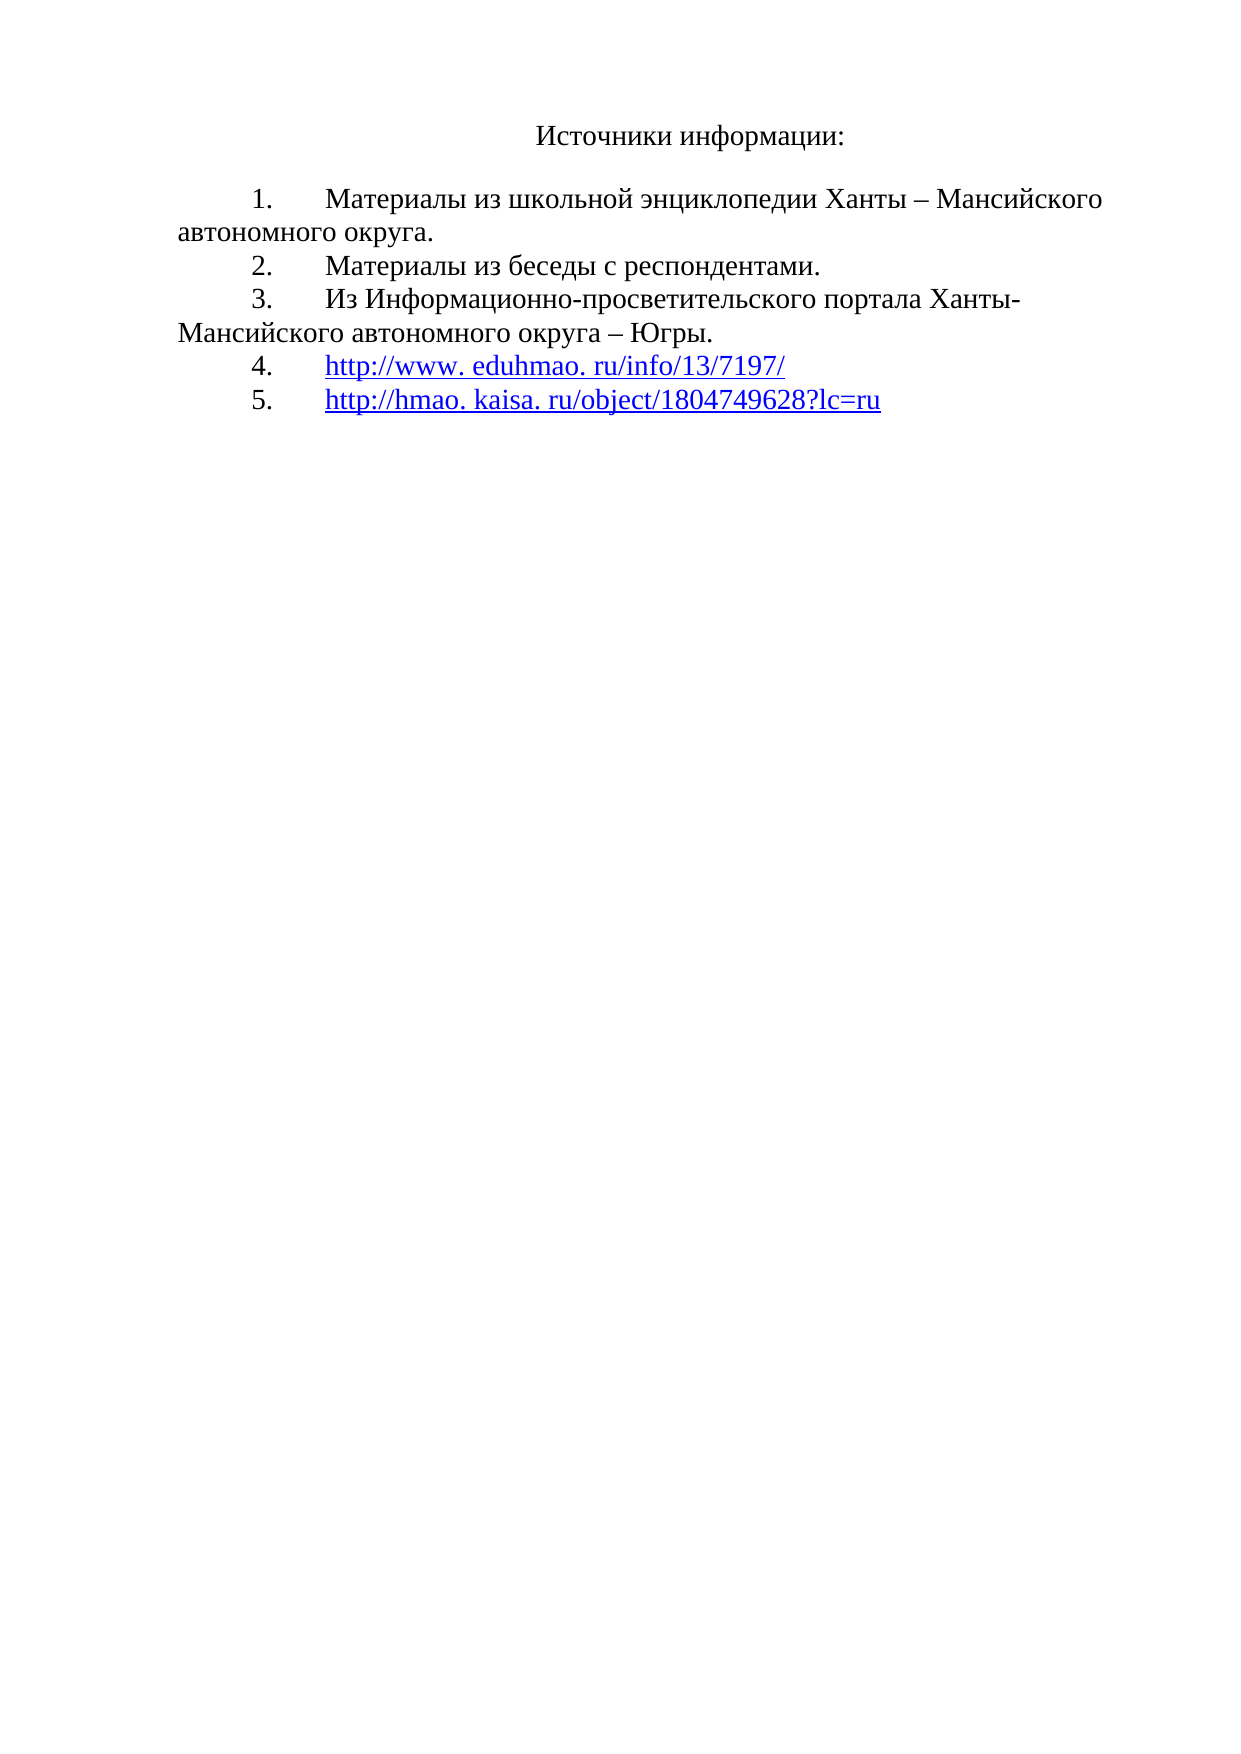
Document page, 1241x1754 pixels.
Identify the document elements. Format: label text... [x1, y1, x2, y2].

list Из Информационно-просветительского портала Ханты-Мансийского автономного округа – Югры. [177, 281, 1152, 348]
list http://www. eduhmao. ru/info/13/7197/ [177, 348, 1152, 382]
list http://hmao. kaisa. ru/object/1804749628?lc=ru [177, 382, 1152, 416]
list Материалы из беседы с респондентами. [177, 248, 1152, 281]
list Материалы из школьной энциклопедии Ханты – Мансийского автономного округа. [177, 181, 1152, 248]
text Источники информации: [177, 118, 1152, 152]
